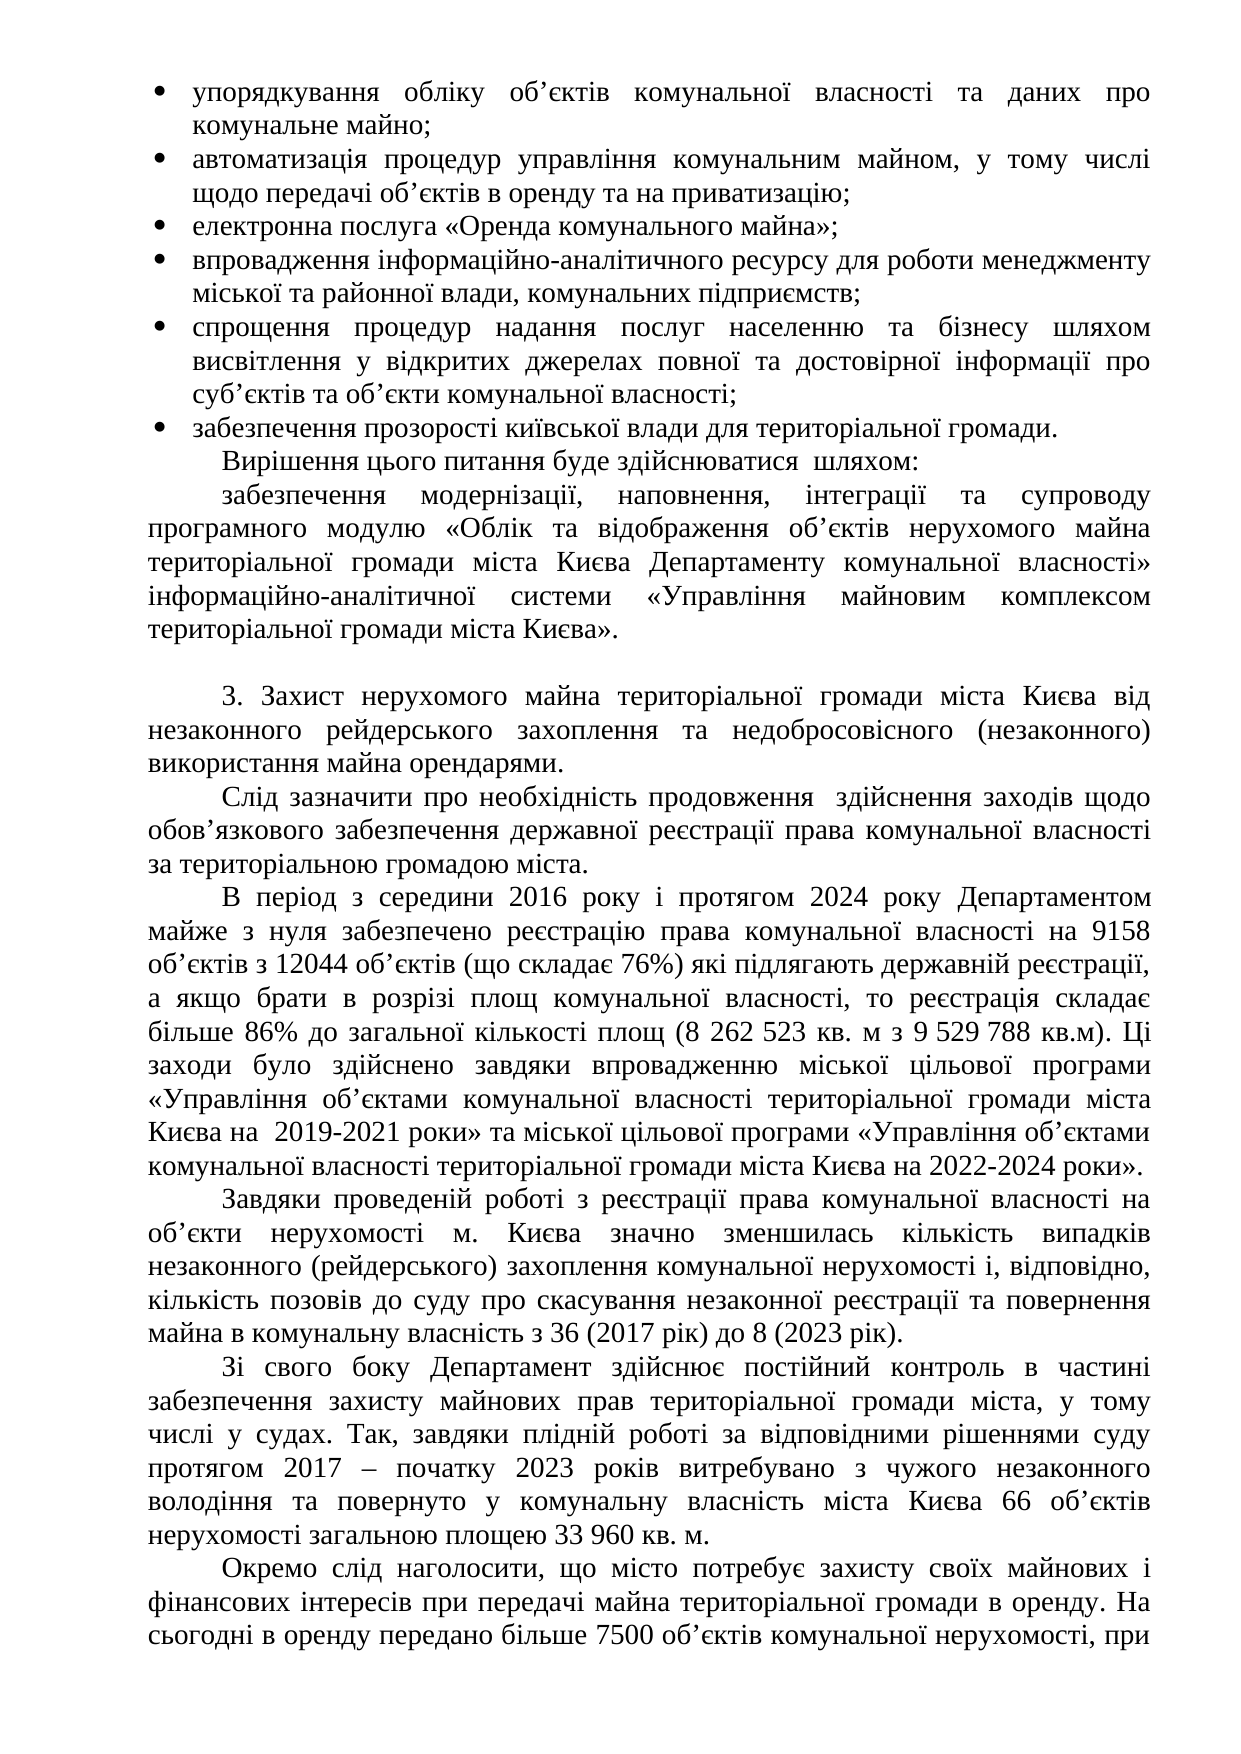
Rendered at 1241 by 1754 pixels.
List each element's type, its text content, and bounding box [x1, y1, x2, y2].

text забезпечення модернізації, наповнення, інтеграції та супроводу програмного модулю «Облік та відображення об’єктів нерухомого майна територіальної громади міста Києва Департаменту комунальної власності» інформаційно-аналітичної системи «Управління майновим комплексом територіальної громади міста Києва». [148, 477, 1152, 645]
list впровадження інформаційно-аналітичного ресурсу для роботи менеджменту міської та районної влади, комунальних підприємств; [154, 242, 1152, 309]
list електронна послуга «Оренда комунального майна»; [154, 208, 1152, 242]
text Слід зазначити про необхідність продовження здійснення заходів щодо обов’язкового забезпечення державної реєстрації права комунальної власності за територіальною громадою міста. [148, 779, 1152, 879]
list забезпечення прозорості київської влади для територіальної громади. [154, 410, 1152, 443]
text Зі свого боку Департамент здійснює постійний контроль в частині забезпечення захисту майнових прав територіальної громади міста, у тому числі у судах. Так, завдяки плідній роботі за відповідними рішеннями суду протягом 2017 – початку 2023 років витребувано з чужого незаконного володіння та повернуто у комунальну власність міста Києва 66 об’єктів нерухомості загальною площею 33 960 кв. м. [148, 1349, 1152, 1550]
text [148, 1550, 1152, 1651]
list спрощення процедур надання послуг населенню та бізнесу шляхом висвітлення у відкритих джерелах повної та достовірної інформації про суб’єктів та об’єкти комунальної власності; [154, 309, 1152, 410]
list автоматизація процедур управління комунальним майном, у тому числі щодо передачі об’єктів в оренду та на приватизацію; [154, 141, 1152, 208]
text Вирішення цього питання буде здійснюватися шляхом: [148, 443, 1152, 477]
text Завдяки проведеній роботі з реєстрації права комунальної власності на об’єкти нерухомості м. Києва значно зменшилась кількість випадків незаконного (рейдерського) захоплення комунальної нерухомості і, відповідно, кількість позовів до суду про скасування незаконної реєстрації та повернення майна в комунальну власність з 36 (2017 рік) до 8 (2023 рік). [148, 1181, 1152, 1349]
subtitle 3. Захист нерухомого майна територіальної громади міста Києва від незаконного рейдерського захоплення та недобросовісного (незаконного) використання майна орендарями. [148, 678, 1152, 779]
list упорядкування обліку об’єктів комунальної власності та даних про комунальне майно; [154, 74, 1152, 141]
text В період з середини 2016 року і протягом 2024 року Департаментом майже з нуля забезпечено реєстрацію права комунальної власності на 9158 об’єктів з 12044 об’єктів (що складає 76%) які підлягають державній реєстрації, а якщо брати в розрізі площ комунальної власності, то реєстрація складає більше 86% до загальної кількості площ (8 262 523 кв. м з 9 529 788 кв.м). Ці заходи було здійснено завдяки впровадженню міської цільової програми «Управління об’єктами комунальної власності територіальної громади міста Києва на 2019-2021 роки» та міської цільової програми «Управління об’єктами комунальної власності територіальної громади міста Києва на 2022-2024 роки». [148, 879, 1152, 1181]
